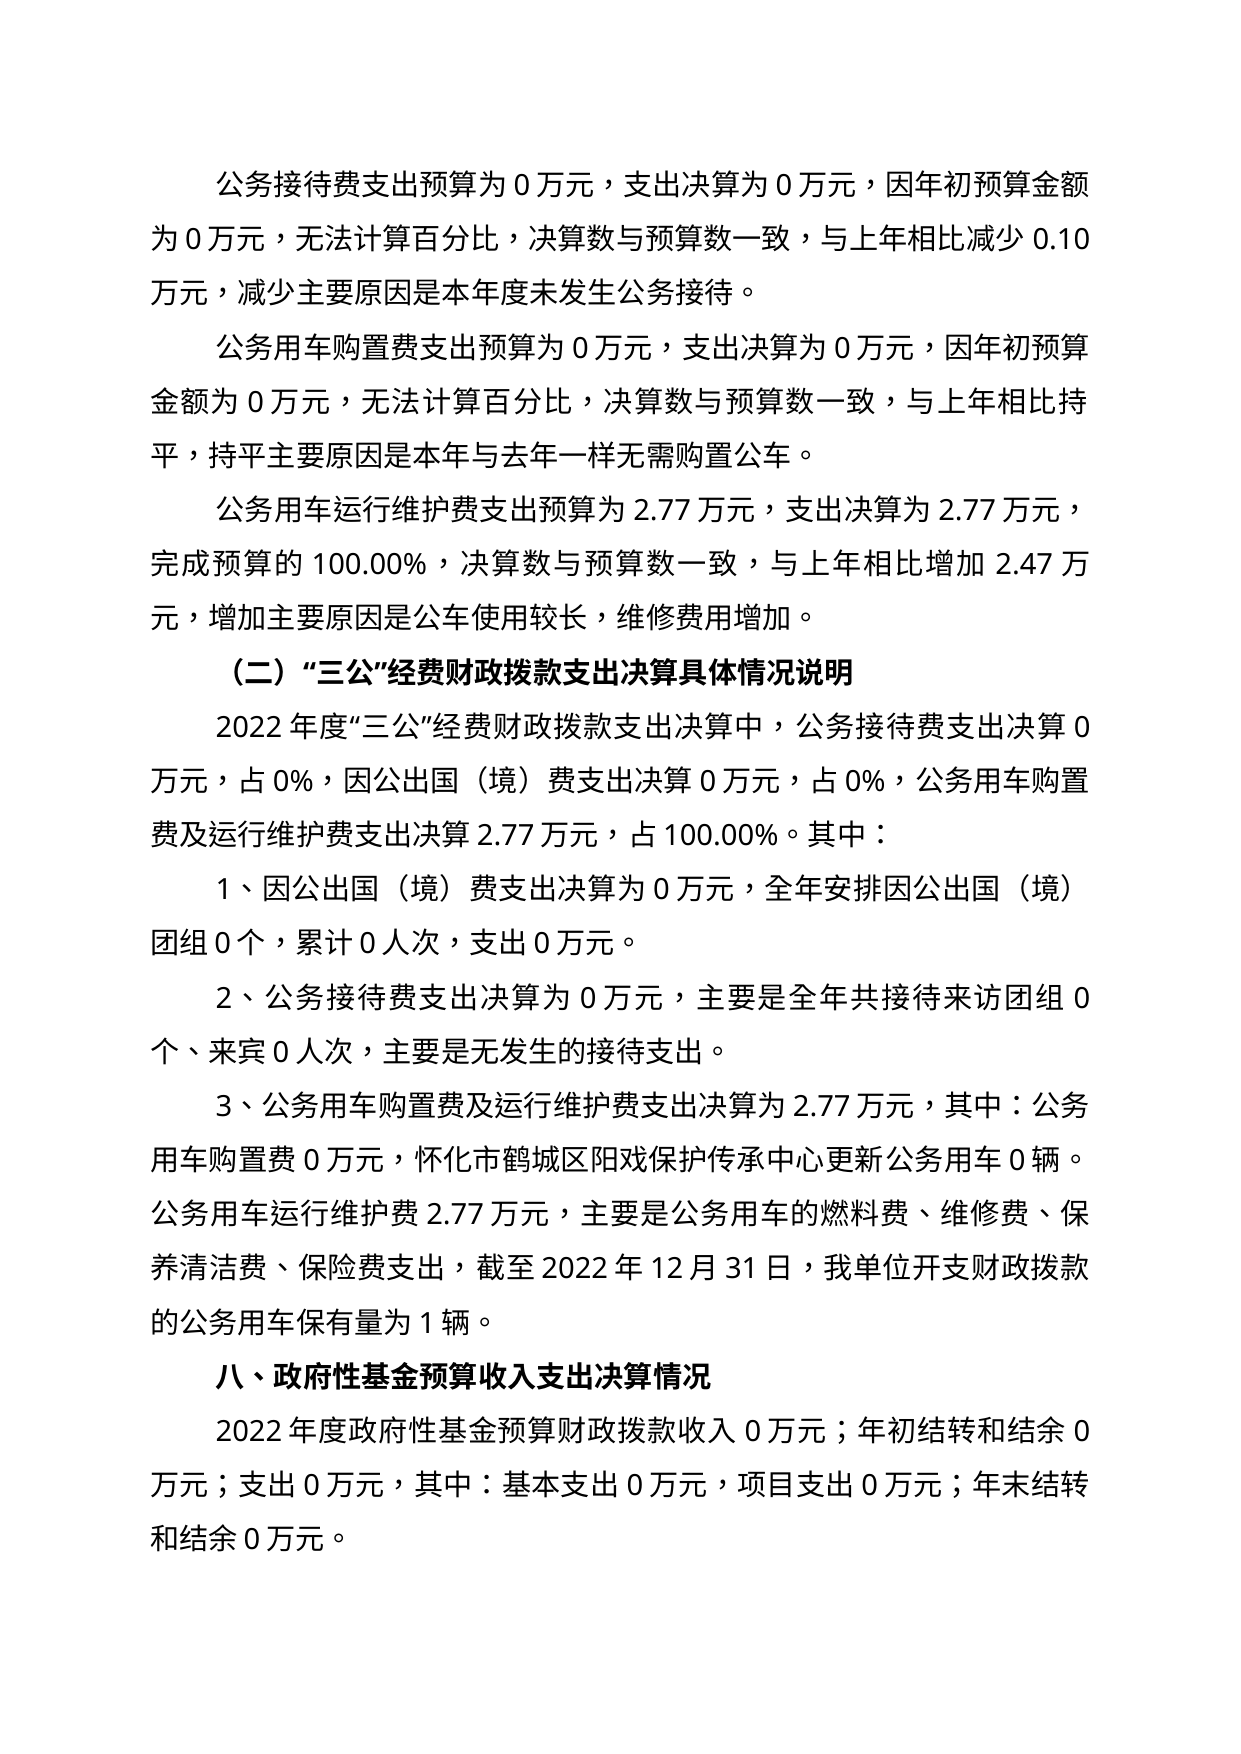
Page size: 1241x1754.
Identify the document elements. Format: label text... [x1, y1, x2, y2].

text 2022年度政府性基金预算财政拨款收入0万元；年初结转和结余0万元；支出0万元，其中：基本支出0万元，项目支出0万元；年末结转和结余0万元。 [150, 1396, 1090, 1558]
text 公务用车购置费支出预算为0万元，支出决算为0万元，因年初预算金额为0万元，无法计算百分比，决算数与预算数一致，与上年相比持平，持平主要原因是本年与去年一样无需购置公车。 [150, 312, 1090, 475]
text 2、公务接待费支出决算为0万元，主要是全年共接待来访团组0个、来宾0人次，主要是无发生的接待支出。 [150, 962, 1090, 1071]
text 八、政府性基金预算收入支出决算情况 [150, 1342, 1090, 1396]
text 2022年度“三公”经费财政拨款支出决算中，公务接待费支出决算0万元，占0%，因公出国（境）费支出决算0万元，占0%，公务用车购置费及运行维护费支出决算2.77万元，占100.00%。其中： [150, 692, 1090, 854]
text （二）“三公”经费财政拨款支出决算具体情况说明 [150, 637, 1090, 692]
text 1、因公出国（境）费支出决算为0万元，全年安排因公出国（境）团组0个，累计0人次，支出0万元。 [150, 854, 1090, 962]
text 公务接待费支出预算为0万元，支出决算为0万元，因年初预算金额为0万元，无法计算百分比，决算数与预算数一致，与上年相比减少0.10万元，减少主要原因是本年度未发生公务接待。 [150, 150, 1090, 312]
text 3、公务用车购置费及运行维护费支出决算为2.77万元，其中：公务用车购置费0万元，怀化市鹤城区阳戏保护传承中心更新公务用车0辆。公务用车运行维护费2.77万元，主要是公务用车的燃料费、维修费、保养清洁费、保险费支出，截至2022年12月31日，我单位开支财政拨款的公务用车保有量为1辆。 [150, 1071, 1090, 1342]
text 公务用车运行维护费支出预算为2.77万元，支出决算为2.77万元，完成预算的100.00%，决算数与预算数一致，与上年相比增加2.47万元，增加主要原因是公车使用较长，维修费用增加。 [150, 475, 1090, 637]
